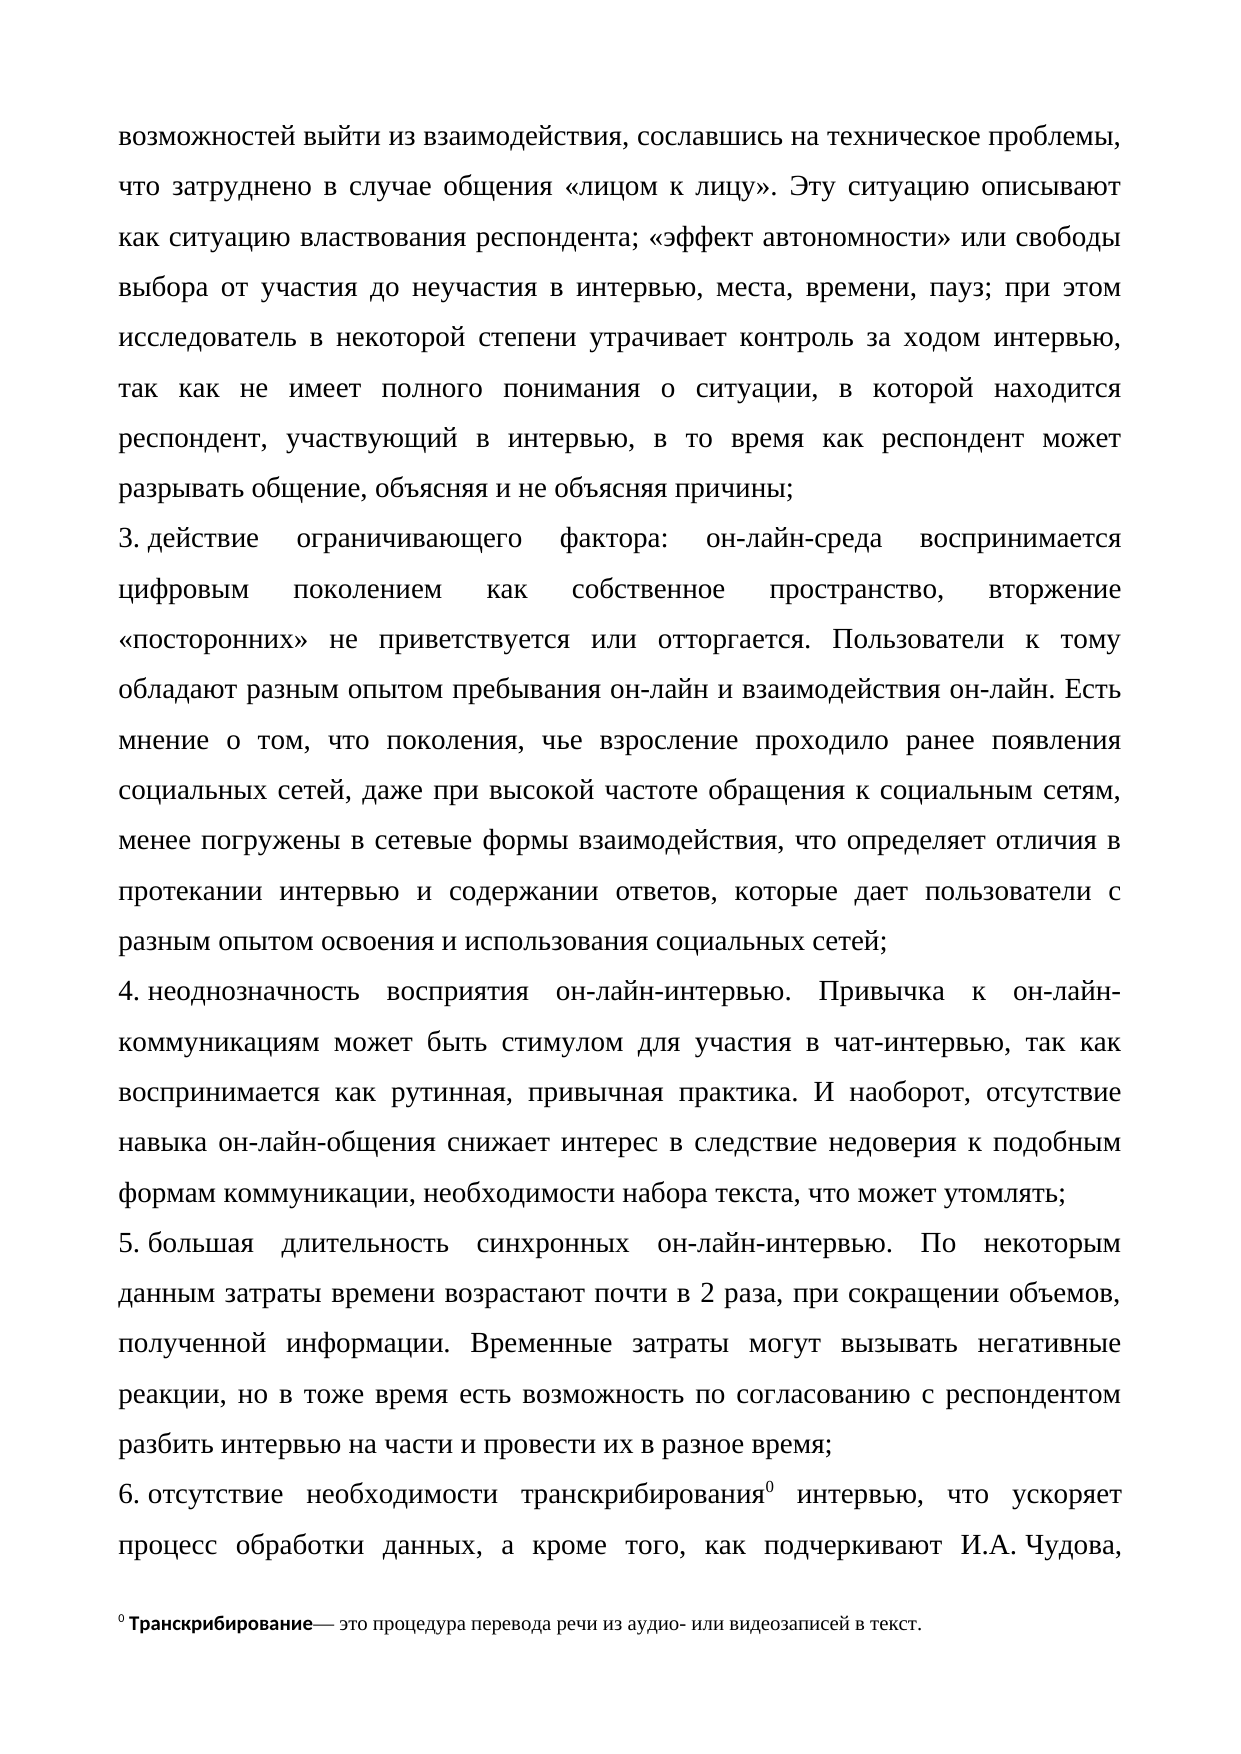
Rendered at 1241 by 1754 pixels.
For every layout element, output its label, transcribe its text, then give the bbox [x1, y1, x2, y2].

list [118, 1477, 1122, 1560]
list большая длительность синхронных он-лайн-интервью. По некоторым данным затраты времени возрастают почти в 2 раза, при сокращении объемов, полученной информации. Временные затраты могут вызывать негативные реакции, но в тоже время есть возможность по согласованию с респондентом разбить интервью на части и провести их в разное время; [118, 1225, 1122, 1460]
list действие ограничивающего фактора: он-лайн-среда воспринимается цифровым поколением как собственное пространство, вторжение «посторонних» не приветствуется или отторгается. Пользователи к тому обладают разным опытом пребывания он-лайн и взаимодействия он-лайн. Есть мнение о том, что поколения, чье взросление проходило ранее появления социальных сетей, даже при высокой частоте обращения к социальным сетям, менее погружены в сетевые формы взаимодействия, что определяет отличия в протекании интервью и содержании ответов, которые дает пользователи с разным опытом освоения и использования социальных сетей; [118, 521, 1122, 957]
list неоднозначность восприятия он-лайн-интервью. Привычка к он-лайн-коммуникациям может быть стимулом для участия в чат-интервью, так как воспринимается как рутинная, привычная практика. И наоборот, отсутствие навыка он-лайн-общения снижает интерес в следствие недоверия к подобным формам коммуникации, необходимости набора текста, что может утомлять; [118, 973, 1122, 1208]
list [118, 118, 1122, 504]
